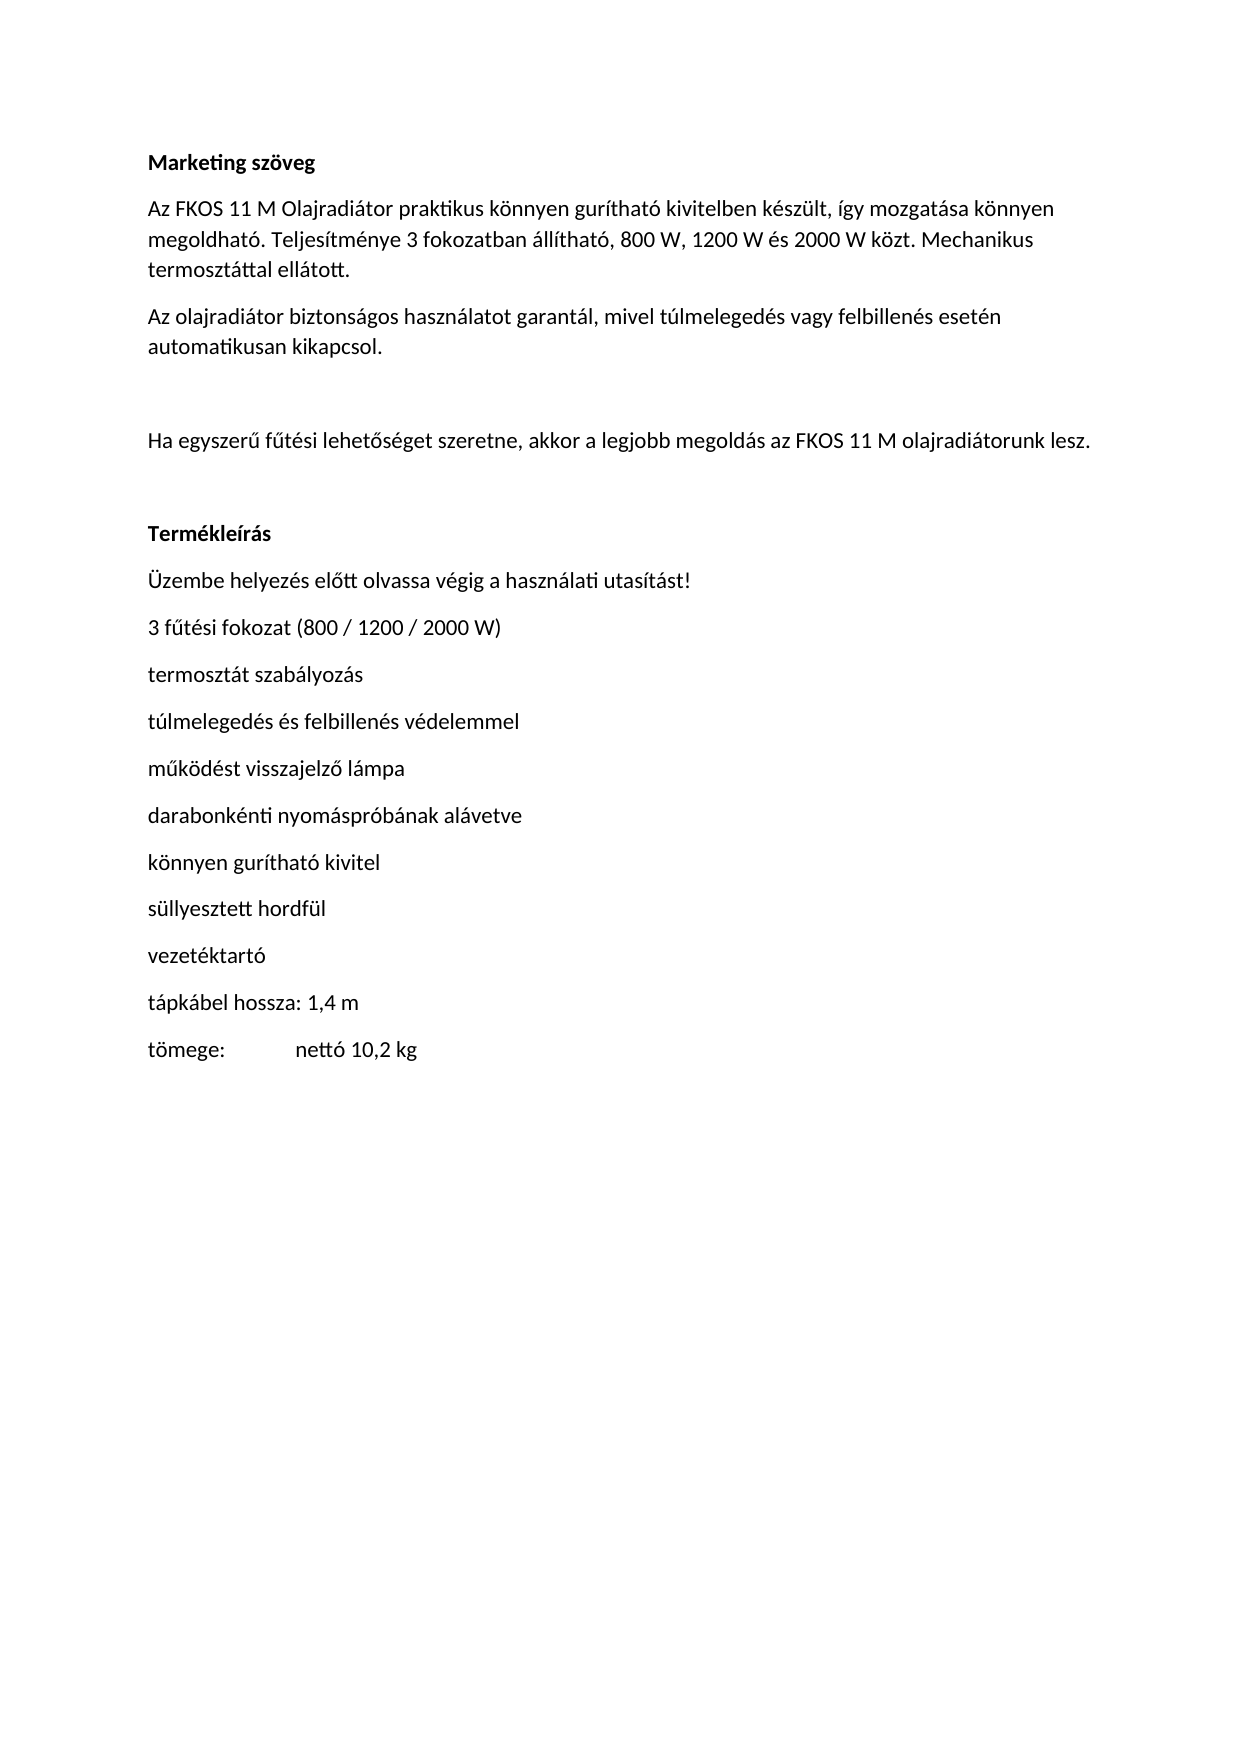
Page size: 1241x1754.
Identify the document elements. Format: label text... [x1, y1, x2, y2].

text tápkábel hossza: 1,4 m [148, 988, 1093, 1016]
text Termékleírás [148, 519, 1093, 547]
text működést visszajelző lámpa [148, 754, 1093, 782]
text süllyesztett hordfül [148, 894, 1093, 922]
text Ha egyszerű fűtési lehetőséget szeretne, akkor a legjobb megoldás az FKOS 11 M olajradiátorunk lesz. [148, 426, 1093, 454]
text Marketing szöveg [148, 148, 1093, 176]
text Üzembe helyezés előtt olvassa végig a használati utasítást! [148, 566, 1093, 594]
text tömege: nettó 10,2 kg [148, 1035, 1093, 1063]
text túlmelegedés és felbillenés védelemmel [148, 707, 1093, 735]
text darabonkénti nyomáspróbának alávetve [148, 801, 1093, 829]
text termosztát szabályozás [148, 660, 1093, 688]
text Az FKOS 11 M Olajradiátor praktikus könnyen gurítható kivitelben készült, így mozgatása könnyen megoldható. Teljesítménye 3 fokozatban állítható, 800 W, 1200 W és 2000 W közt. Mechanikus termosztáttal ellátott. [148, 194, 1093, 283]
text 3 fűtési fokozat (800 / 1200 / 2000 W) [148, 613, 1093, 641]
text könnyen gurítható kivitel [148, 848, 1093, 876]
text vezetéktartó [148, 941, 1093, 969]
text Az olajradiátor biztonságos használatot garantál, mivel túlmelegedés vagy felbillenés esetén automatikusan kikapcsol. [148, 302, 1093, 360]
